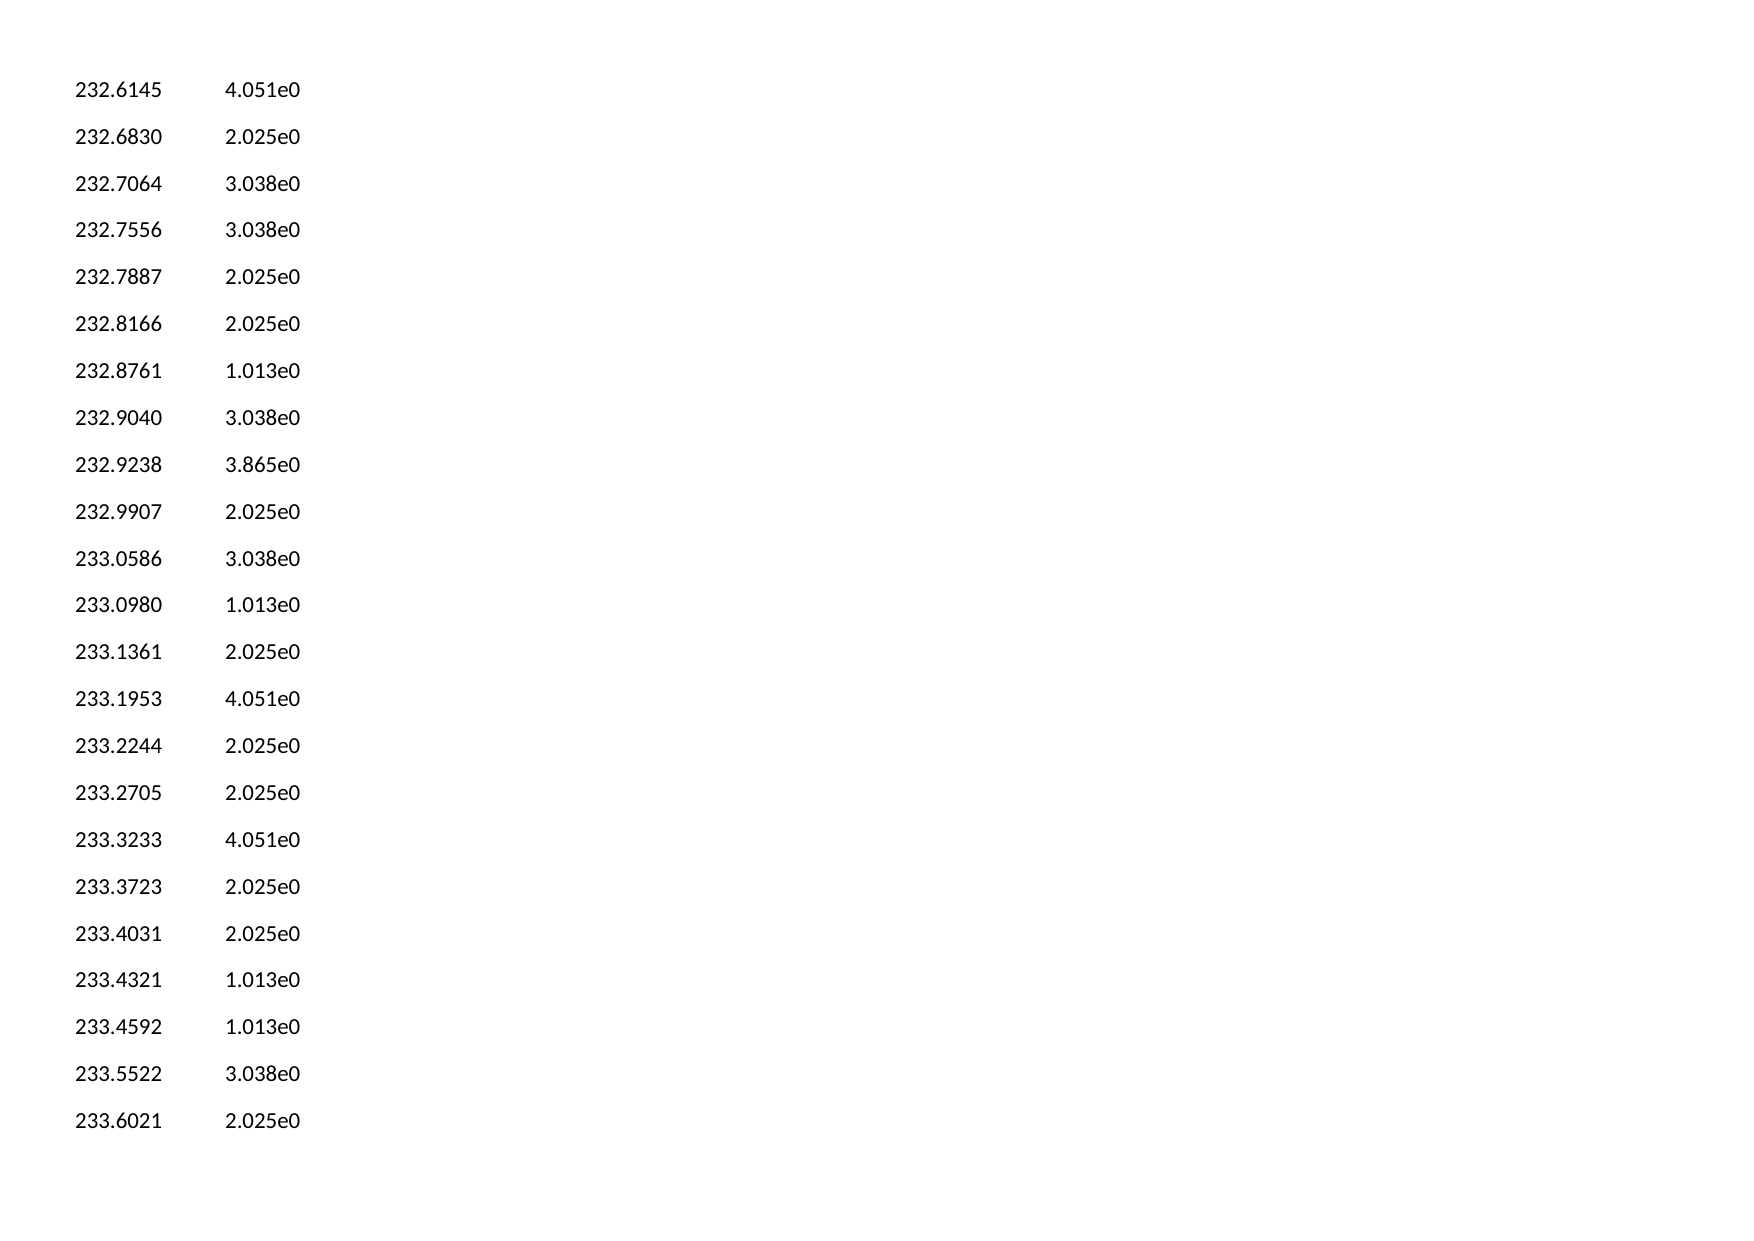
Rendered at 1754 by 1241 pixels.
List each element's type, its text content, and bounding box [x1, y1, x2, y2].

text 233.2705 2.025e0 [75, 778, 1679, 806]
text 232.8761 1.013e0 [75, 356, 1679, 384]
text 233.4321 1.013e0 [75, 966, 1679, 994]
text 233.3233 4.051e0 [75, 825, 1679, 853]
text 233.1361 2.025e0 [75, 637, 1679, 666]
text 232.9238 3.865e0 [75, 450, 1679, 478]
text 233.6021 2.025e0 [75, 1106, 1679, 1134]
text 233.2244 2.025e0 [75, 731, 1679, 759]
text 233.4031 2.025e0 [75, 919, 1679, 947]
text 233.5522 3.038e0 [75, 1059, 1679, 1087]
text 233.4592 1.013e0 [75, 1012, 1679, 1041]
text 232.6830 2.025e0 [75, 122, 1679, 150]
text 232.7887 2.025e0 [75, 262, 1679, 291]
text 232.6145 4.051e0 [75, 75, 1679, 103]
text 233.3723 2.025e0 [75, 872, 1679, 900]
text 232.7556 3.038e0 [75, 216, 1679, 244]
text 232.7064 3.038e0 [75, 169, 1679, 197]
text 232.9040 3.038e0 [75, 403, 1679, 431]
text 233.0586 3.038e0 [75, 544, 1679, 572]
text 232.9907 2.025e0 [75, 497, 1679, 525]
text 233.1953 4.051e0 [75, 684, 1679, 712]
text 232.8166 2.025e0 [75, 309, 1679, 337]
text 233.0980 1.013e0 [75, 591, 1679, 619]
